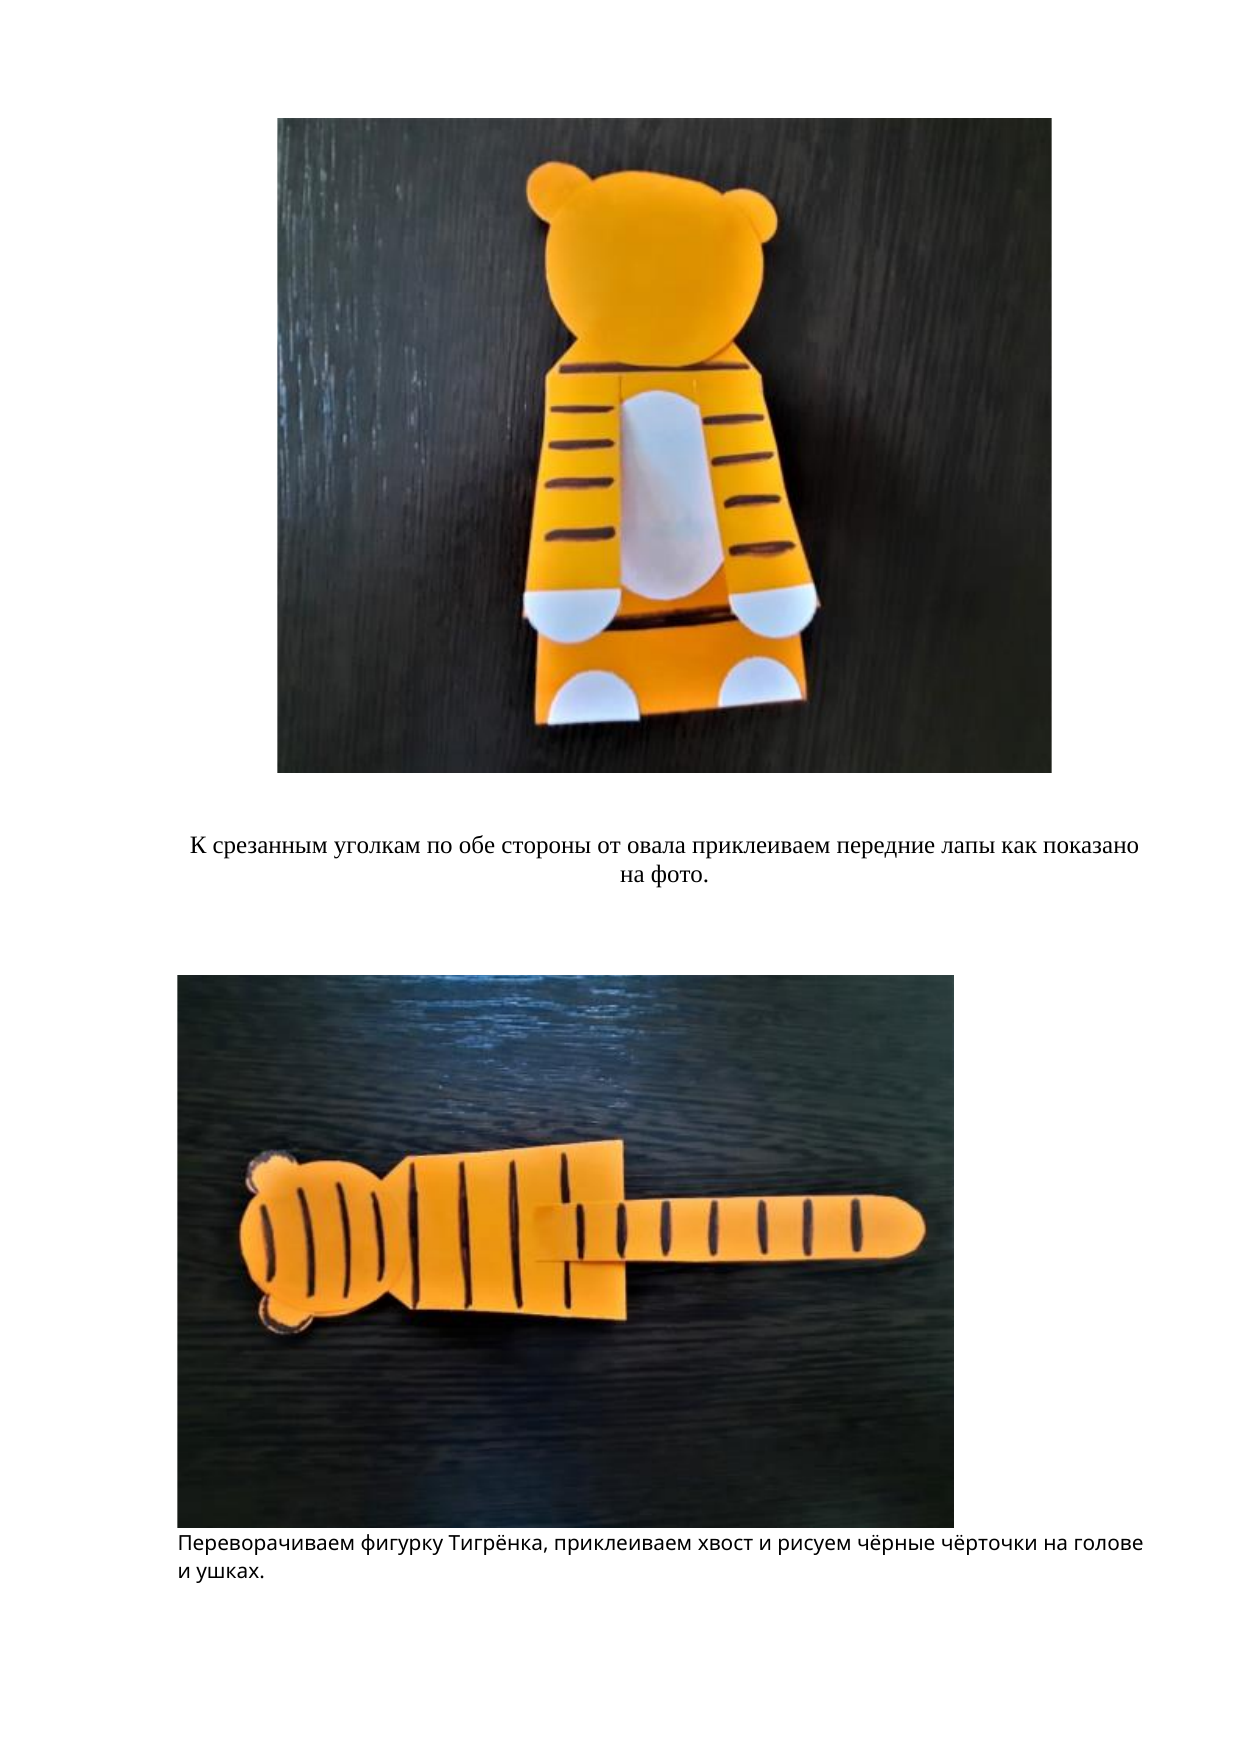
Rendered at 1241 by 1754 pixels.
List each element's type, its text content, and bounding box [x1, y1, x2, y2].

text К срезанным уголкам по обе стороны от овала приклеиваем передние лапы как показано на фото. [177, 802, 1152, 888]
picture [177, 975, 954, 1528]
picture [277, 118, 1052, 773]
